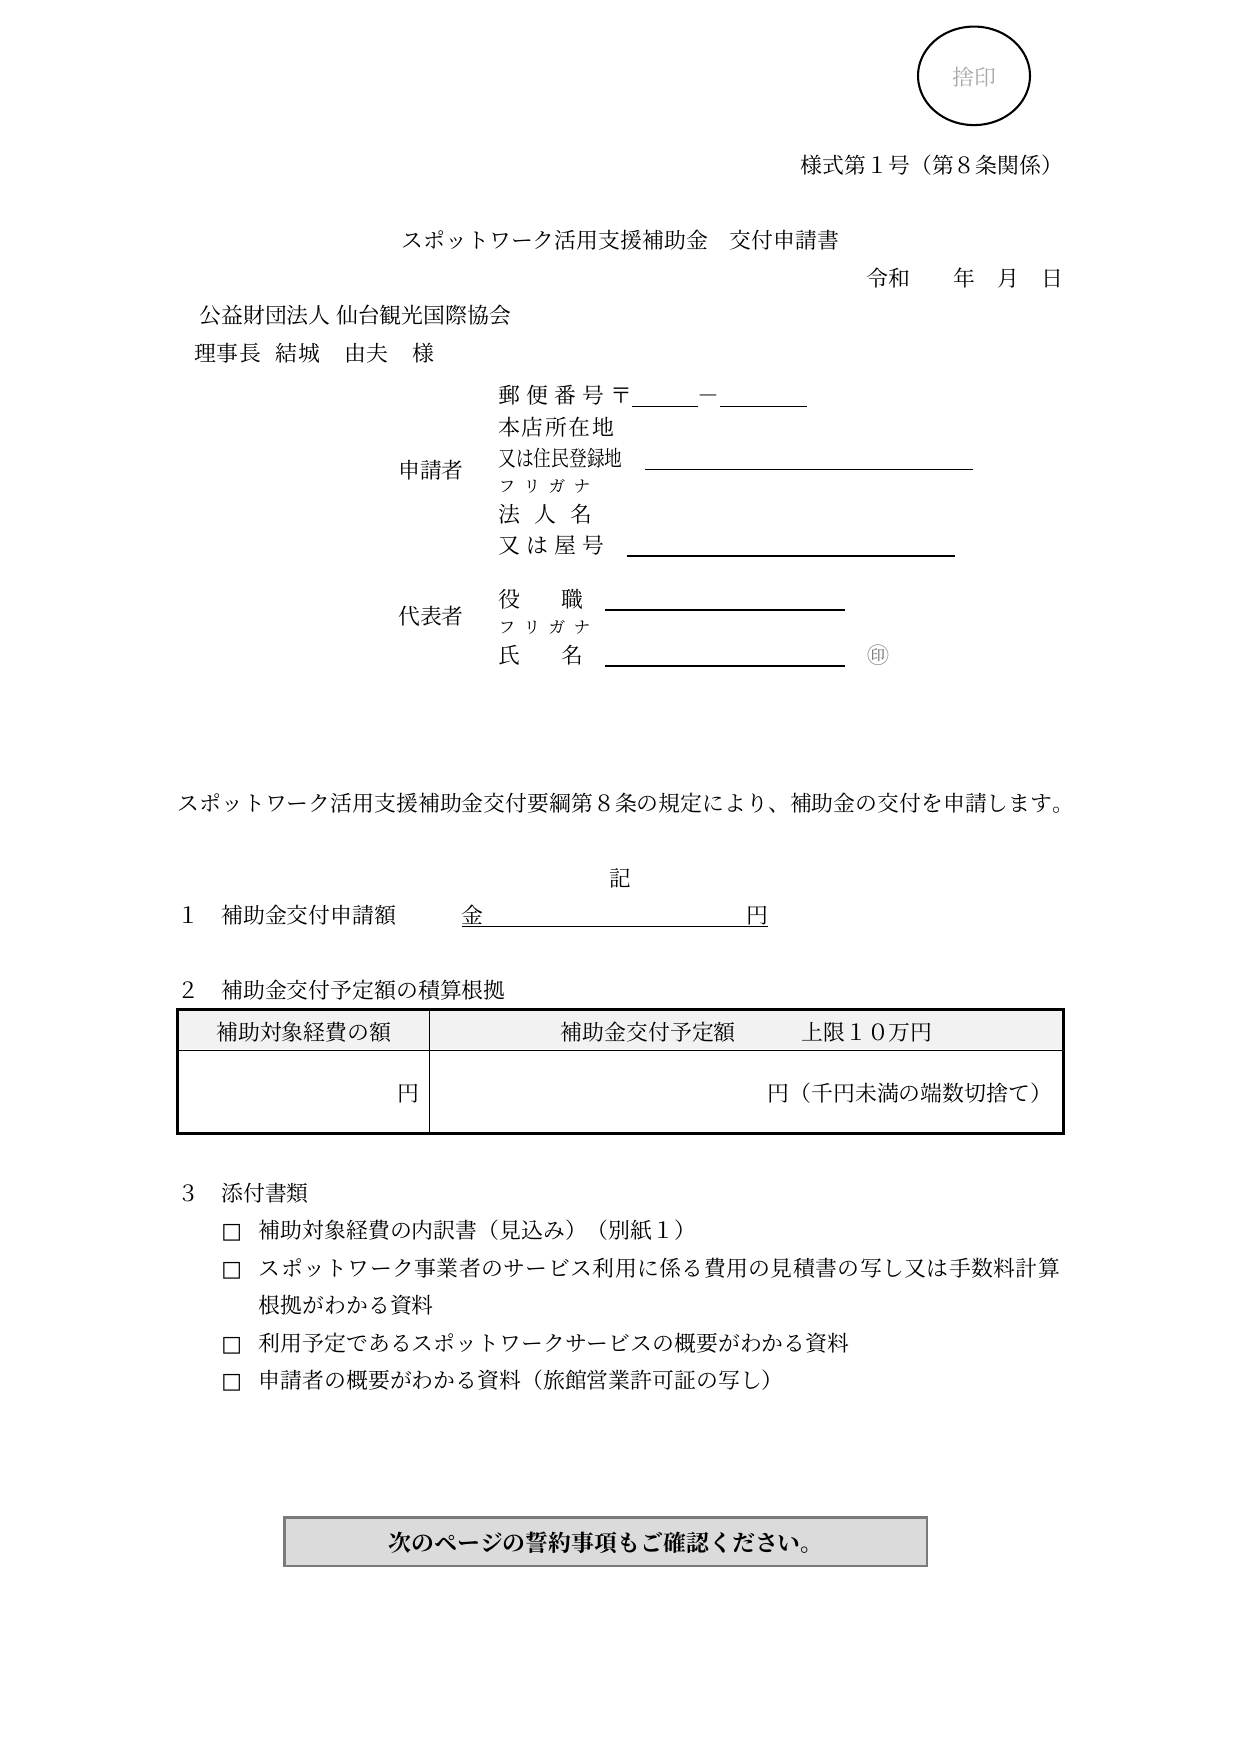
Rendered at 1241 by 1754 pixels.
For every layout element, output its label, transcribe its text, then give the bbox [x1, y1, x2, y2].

text 公益財団法人 仙台観光国際協会 [177, 296, 1063, 333]
table_header 補助対象経費の額 [179, 1011, 429, 1049]
text １ 補助金交付申請額 金 円 [177, 896, 1063, 933]
list 補助対象経費の内訳書（見込み）（別紙１） [221, 1210, 1063, 1248]
table_header 郵便番号 〒 － 本店所在地 又は住民登録地 [487, 379, 1048, 473]
text スポットワーク活用支援補助金 交付申請書 [177, 221, 1063, 258]
text 令和 年 月 日 [177, 258, 1063, 296]
list 利用予定であるスポットワークサービスの概要がわかる資料 [221, 1323, 1063, 1360]
text 様式第１号（第８条関係） [177, 146, 1063, 183]
table_header 申請者 [369, 379, 487, 560]
list 申請者の概要がわかる資料（旅館営業許可証の写し） [221, 1360, 1063, 1398]
subtitle 記 [177, 858, 1063, 896]
table_cell 円 [179, 1051, 429, 1132]
text スポットワーク活用支援補助金交付要綱第８条の規定により、補助金の交付を申請します。 [177, 783, 1063, 821]
text ２ 補助金交付予定額の積算根拠 [177, 971, 1063, 1008]
text ３ 添付書類 [177, 1173, 1063, 1210]
table_cell 代表者 [369, 560, 487, 670]
text 理事長 結城 由夫 様 [177, 333, 1063, 371]
table_cell 役職 [487, 560, 1048, 613]
table_cell フリガナ 法人名 又は屋号 [487, 473, 1048, 560]
table_cell 円（千円未満の端数切捨て） [430, 1051, 1062, 1132]
table_header 補助金交付予定額 上限１０万円 [430, 1011, 1062, 1049]
table_cell フリガナ 氏名 ㊞ [487, 614, 1048, 670]
list スポットワーク事業者のサービス利用に係る費用の見積書の写し又は手数料計算根拠がわかる資料 [221, 1248, 1063, 1323]
